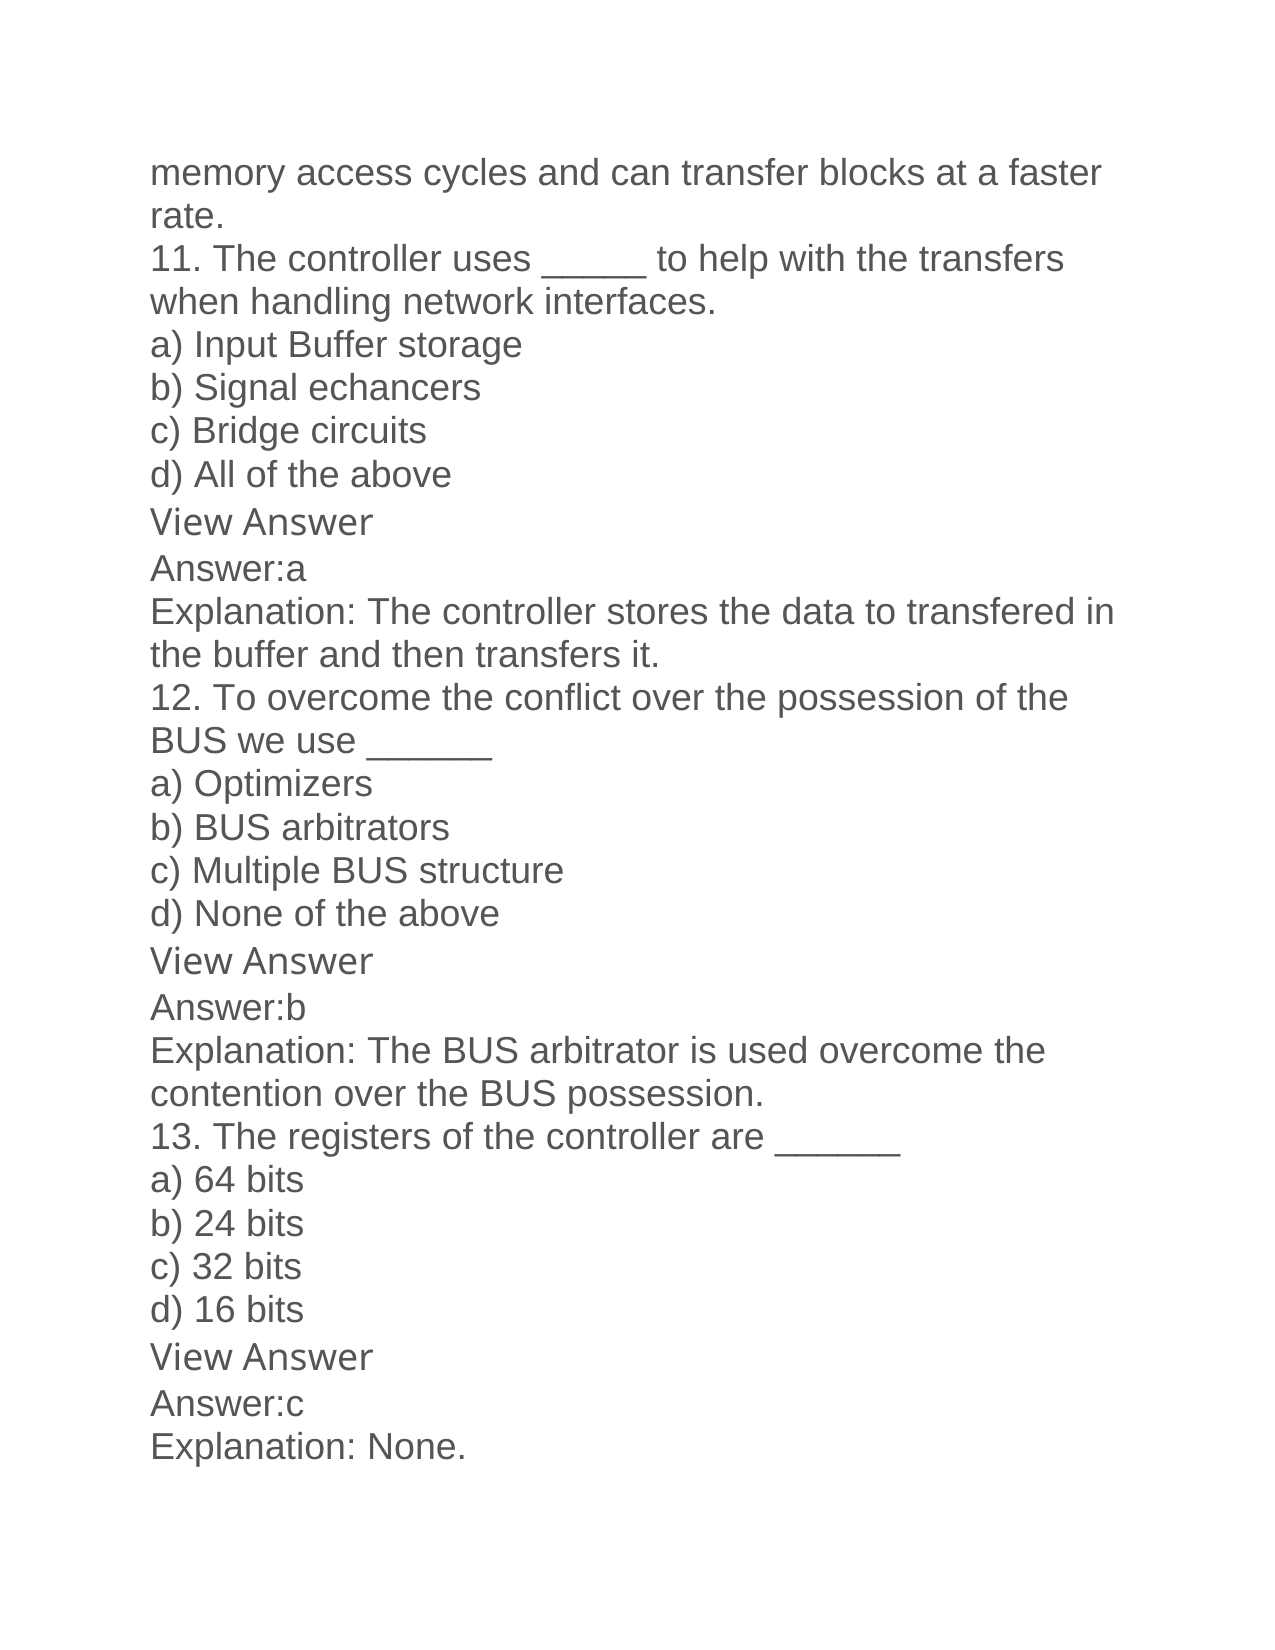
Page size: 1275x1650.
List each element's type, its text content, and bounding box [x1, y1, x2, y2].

text Answer:b Explanation: The BUS arbitrator is used overcome the contention over the BUS possession. [150, 985, 1125, 1114]
text Answer:c Explanation: None. [150, 1381, 1125, 1467]
text Answer:a Explanation: The controller stores the data to transfered in the buffer and then transfers it. [150, 546, 1125, 675]
text 11. The controller uses _____ to help with the transfers when handling network interfaces. a) Input Buffer storage b) Signal echancers c) Bridge circuits d) All of the above View Answer [150, 236, 1125, 546]
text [150, 150, 1125, 236]
text 13. The registers of the controller are ______ a) 64 bits b) 24 bits c) 32 bits d) 16 bits View Answer [150, 1114, 1125, 1381]
text 12. To overcome the conflict over the possession of the BUS we use ______ a) Optimizers b) BUS arbitrators c) Multiple BUS structure d) None of the above View Answer [150, 675, 1125, 985]
